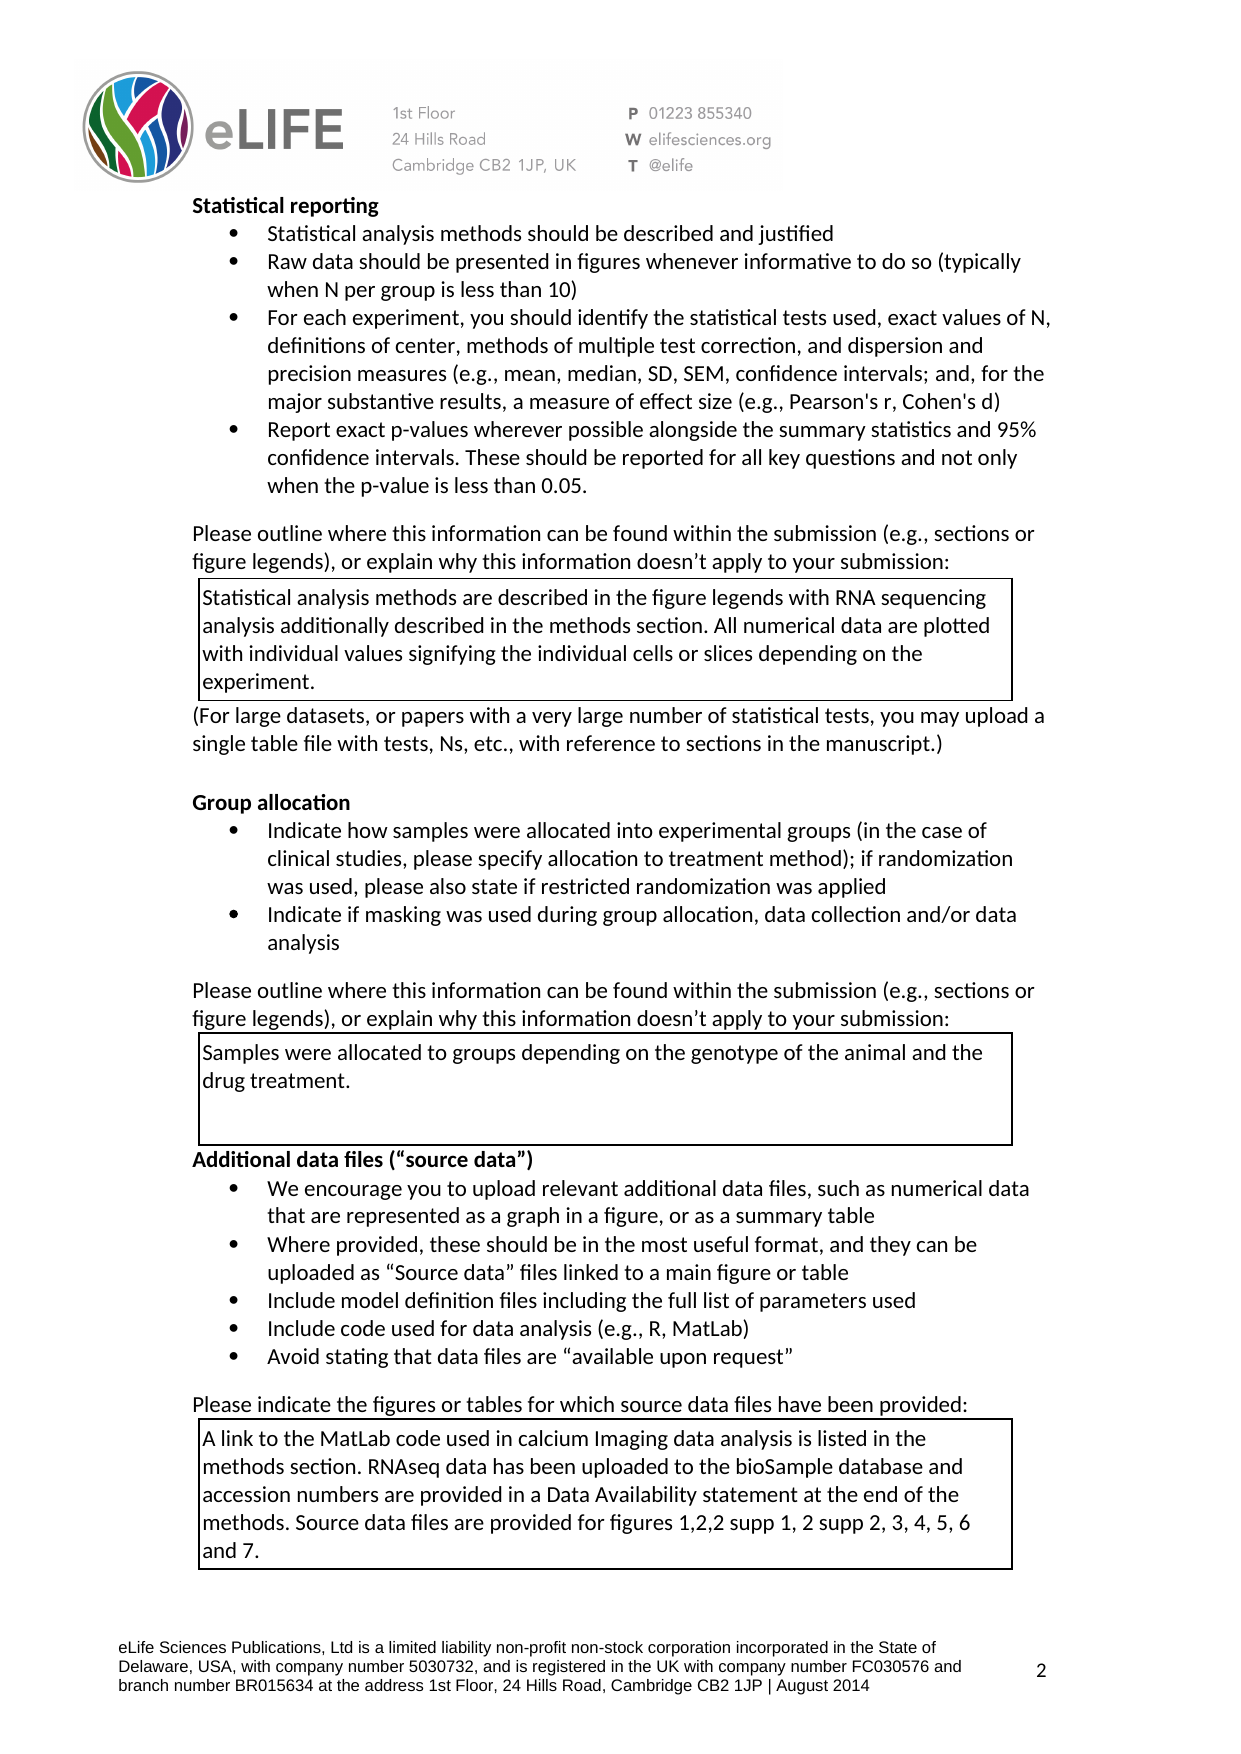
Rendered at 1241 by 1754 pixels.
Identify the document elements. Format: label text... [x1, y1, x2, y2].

list For each experiment, you should identify the statistical tests used, exact values of N, definitions of center, methods of multiple test correction, and dispersion and precision measures (e.g., mean, median, SD, SEM, confidence intervals; and, for the major substantive results, a measure of effect size (e.g., Pearson's r, Cohen's d) [229, 303, 1053, 415]
list Raw data should be presented in figures whenever informative to do so (typically when N per group is less than 10) [229, 247, 1053, 303]
list Indicate how samples were allocated into experimental groups (in the case of clinical studies, please specify allocation to treatment method); if randomization was used, please also state if restricted randomization was applied [229, 816, 1053, 900]
list Where provided, these should be in the most useful format, and they can be uploaded as “Source data” files linked to a main figure or table [229, 1230, 1053, 1286]
list Avoid stating that data files are “available upon request” [229, 1342, 1053, 1370]
text Please indicate the figures or tables for which source data files have been provided: [192, 1390, 1053, 1418]
text Group allocation [192, 788, 1053, 816]
list Report exact p-values wherever possible alongside the summary statistics and 95% confidence intervals. These should be reported for all key questions and not only when the p-value is less than 0.05. [229, 415, 1053, 499]
list Include model definition files including the full list of parameters used [229, 1286, 1053, 1314]
list Statistical analysis methods should be described and justified [229, 219, 1053, 247]
list Include code used for data analysis (e.g., R, MatLab) [229, 1314, 1053, 1342]
text (For large datasets, or papers with a very large number of statistical tests, you may upload a single table file with tests, Ns, etc., with reference to sections in the manuscript.) [192, 603, 1053, 757]
text Statistical analysis methods are described in the figure legends with RNA sequencing analysis additionally described in the methods section. All numerical data are plotted with individual values signifying the individual cells or slices depending on the experiment. [200, 581, 1011, 697]
text Statistical reporting [192, 191, 1053, 219]
text Samples were allocated to groups depending on the genotype of the animal and the drug treatment. [200, 1036, 1011, 1096]
list Indicate if masking was used during group allocation, data collection and/or data analysis [229, 900, 1053, 956]
list We encourage you to upload relevant additional data files, such as numerical data that are represented as a graph in a figure, or as a summary table [229, 1174, 1053, 1230]
text Additional data files (“source data”) [192, 1063, 1053, 1174]
text A link to the MatLab code used in calcium Imaging data analysis is listed in the methods section. RNAseq data has been uploaded to the bioSample database and accession numbers are provided in a Data Availability statement at the end of the methods. Source data files are provided for figures 1,2,2 supp 1, 2 supp 2, 3, 4, 5, 6 and 7. [200, 1422, 1011, 1566]
picture [73, 59, 784, 191]
